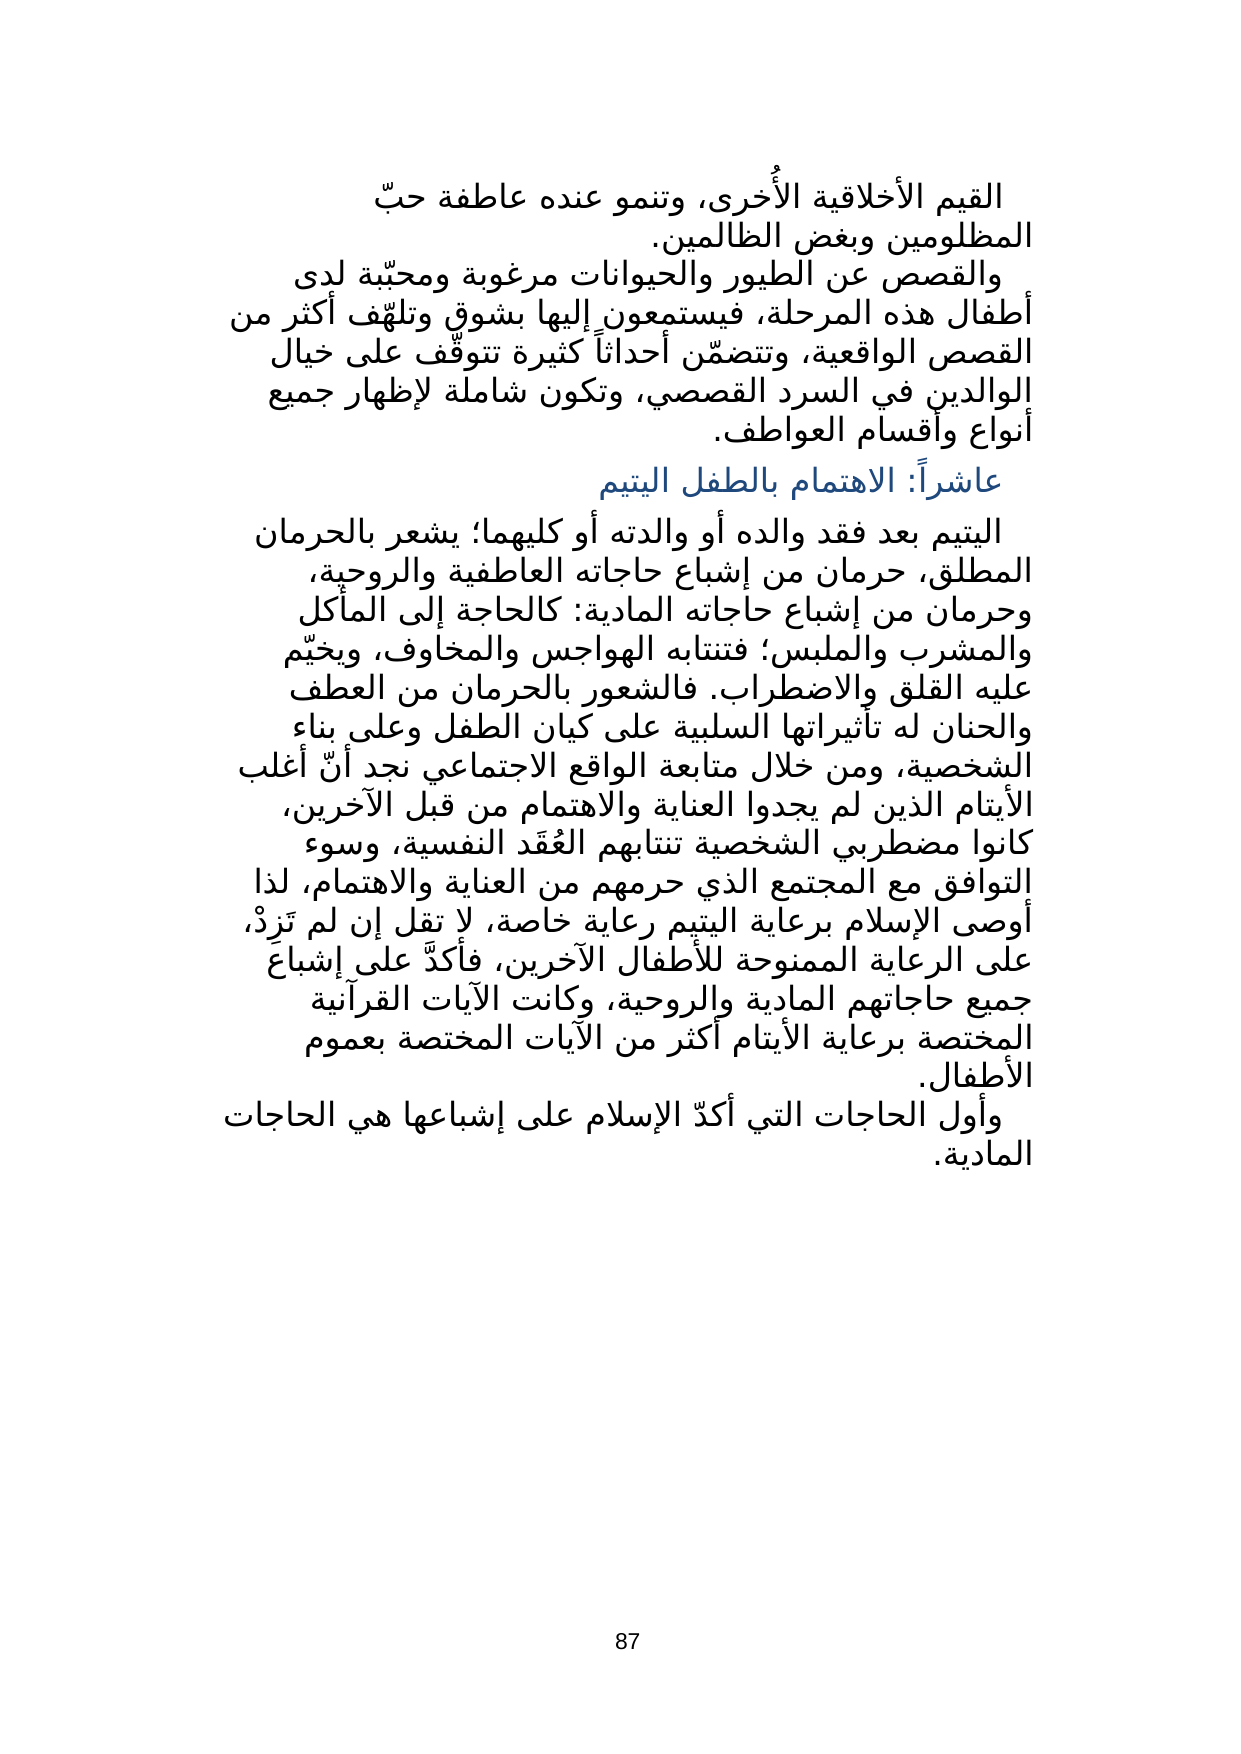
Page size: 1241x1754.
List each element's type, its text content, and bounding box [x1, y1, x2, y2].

subtitle عاشراً: الاهتمام بالطفل اليتيم [222, 462, 1033, 501]
text القيم الأخلاقية الأُخرى، وتنمو عنده عاطفة حبّ المظلومين وبغض الظالمين. [222, 177, 1033, 255]
text اليتيم بعد فقد والده أو والدته أو كليهما؛ يشعر بالحرمان المطلق، حرمان من إشباع حاجاته العاطفية والروحية، وحرمان من إشباع حاجاته المادية: كالحاجة إلى المأكل والمشرب والملبس؛ فتنتابه الهواجس والمخاوف، ويخيّم عليه القلق والاضطراب. فالشعور بالحرمان من العطف والحنان له تأثيراتها السلبية على كيان الطفل وعلى بناء الشخصية، ومن خلال متابعة الواقع الاجتماعي نجد أنّ أغلب الأيتام الذين لم يجدوا العناية والاهتمام من قبل الآخرين، كانوا مضطربي الشخصية تنتابهم العُقَد النفسية، وسوء التوافق مع المجتمع الذي حرمهم من العناية والاهتمام، لذا أوصى الإسلام برعاية اليتيم رعاية خاصة، لا تقل إن لم تَزِدْ، على الرعاية الممنوحة للأطفال الآخرين، فأكدَّ على إشباع جميع حاجاتهم المادية والروحية، وكانت الآيات القرآنية المختصة برعاية الأيتام أكثر من الآيات المختصة بعموم الأطفال. [222, 513, 1033, 1096]
text والقصص عن الطيور والحيوانات مرغوبة ومحبّبة لدى أطفال هذه المرحلة، فيستمعون إليها بشوق وتلهّف أكثر من القصص الواقعية، وتتضمّن أحداثاً كثيرة تتوقّف على خيال الوالدين في السرد القصصي، وتكون شاملة لإظهار جميع أنواع وأقسام العواطف. [222, 255, 1033, 449]
text وأول الحاجات التي أكدّ الإسلام على إشباعها هي الحاجات المادية. [222, 1096, 1033, 1173]
